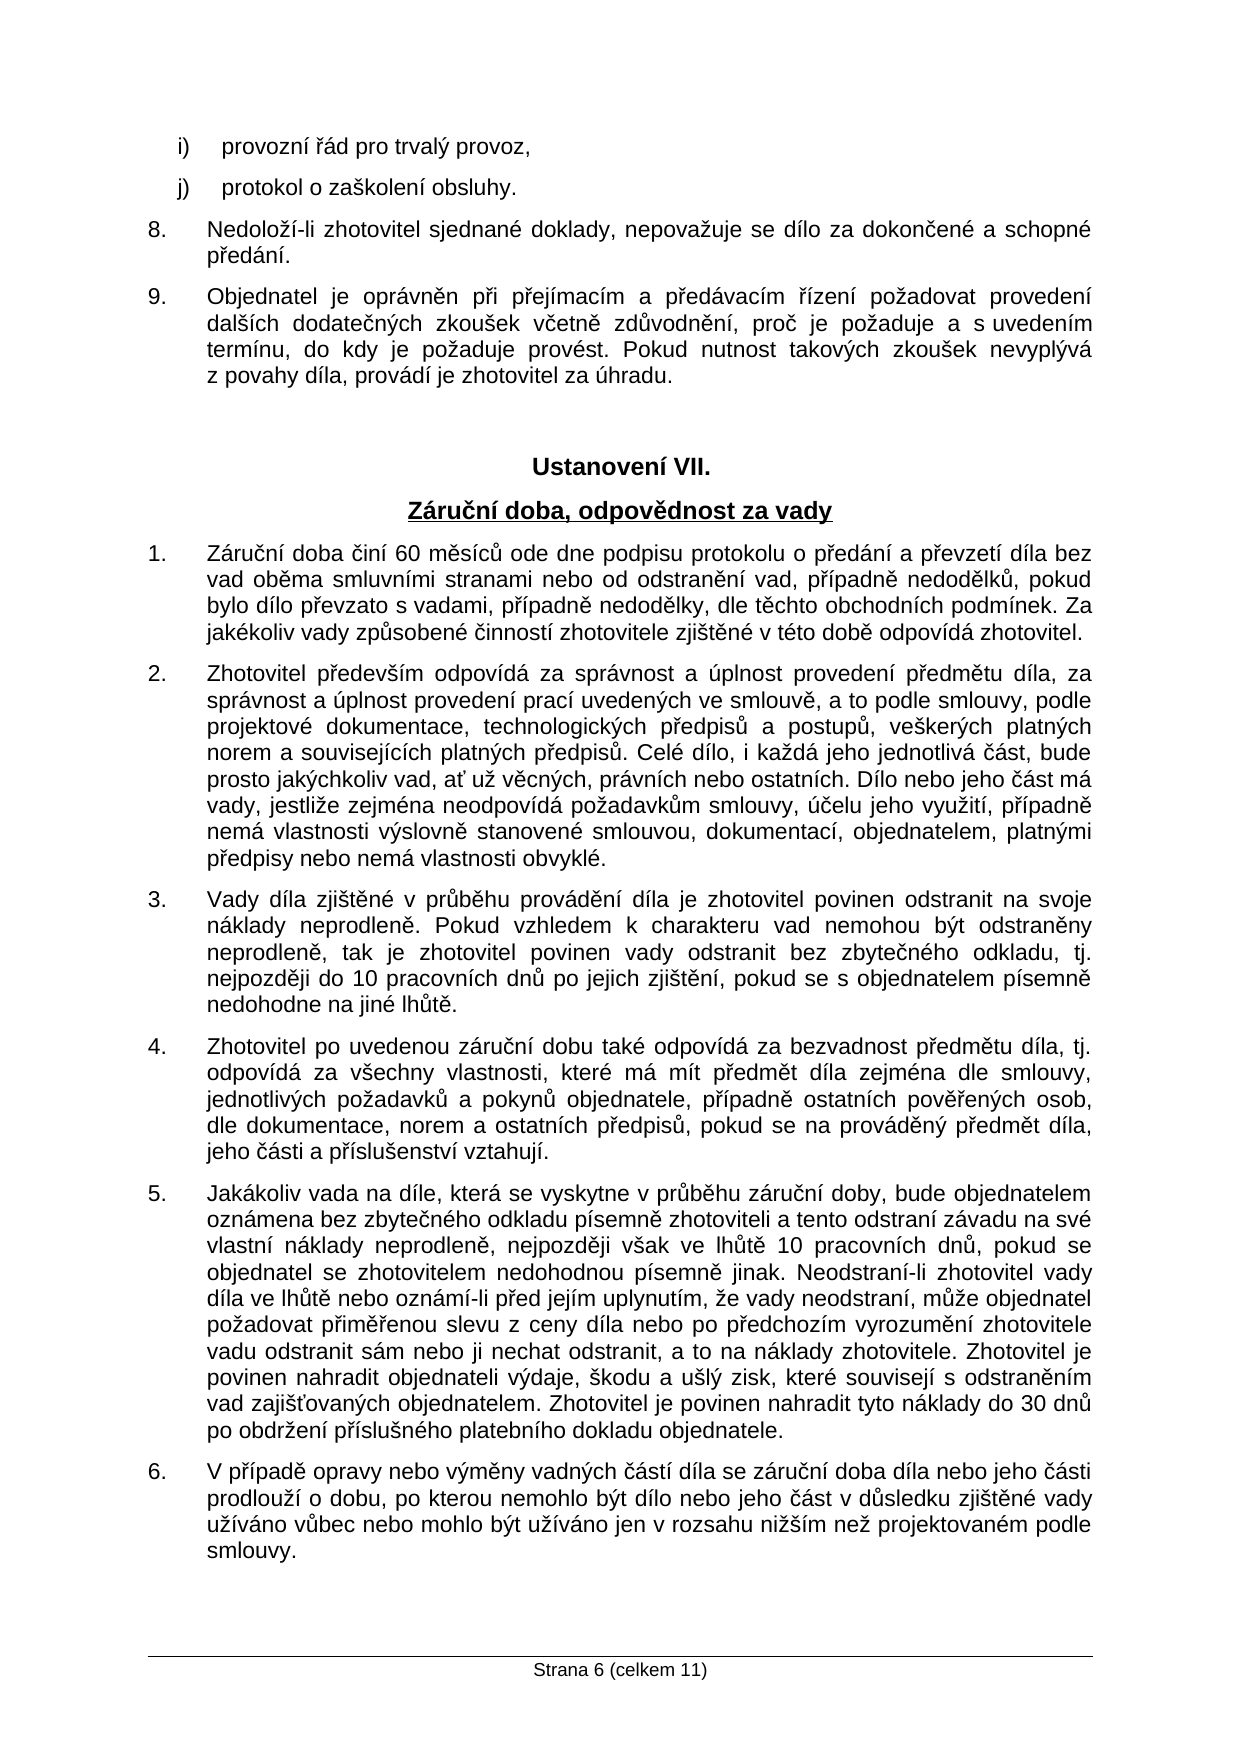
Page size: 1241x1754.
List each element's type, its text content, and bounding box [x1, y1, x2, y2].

list Zhotovitel především odpovídá za správnost a úplnost provedení předmětu díla, za správnost a úplnost provedení prací uvedených ve smlouvě, a to podle smlouvy, podle projektové dokumentace, technologických předpisů a postupů, veškerých platných norem a souvisejících platných předpisů. Celé dílo, i každá jeho jednotlivá část, bude prosto jakýchkoliv vad, ať už věcných, právních nebo ostatních. Dílo nebo jeho část má vady, jestliže zejména neodpovídá požadavkům smlouvy, účelu jeho využití, případně nemá vlastnosti výslovně stanovené smlouvou, dokumentací, objednatelem, platnými předpisy nebo nemá vlastnosti obvyklé. [148, 660, 1093, 871]
list Nedoloží-li zhotovitel sjednané doklady, nepovažuje se dílo za dokončené a schopné předání. [148, 216, 1093, 268]
list Záruční doba činí 60 měsíců ode dne podpisu protokolu o předání a převzetí díla bez vad oběma smluvními stranami nebo od odstranění vad, případně nedodělků, pokud bylo dílo převzato s vadami, případně nedodělky, dle těchto obchodních podmínek. Za jakékoliv vady způsobené činností zhotovitele zjištěné v této době odpovídá zhotovitel. [148, 540, 1093, 645]
text i) provozní řád pro trvalý provoz, [177, 133, 1093, 159]
list Zhotovitel po uvedenou záruční dobu také odpovídá za bezvadnost předmětu díla, tj. odpovídá za všechny vlastnosti, které má mít předmět díla zejména dle smlouvy, jednotlivých požadavků a pokynů objednatele, případně ostatních pověřených osob, dle dokumentace, norem a ostatních předpisů, pokud se na prováděný předmět díla, jeho části a příslušenství vztahují. [148, 1033, 1093, 1164]
text Záruční doba, odpovědnost za vady [148, 496, 1093, 525]
text Ustanovení VII. [148, 452, 1095, 481]
list V případě opravy nebo výměny vadných částí díla se záruční doba díla nebo jeho části prodlouží o dobu, po kterou nemohlo být dílo nebo jeho část v důsledku zjištěné vady užíváno vůbec nebo mohlo být užíváno jen v rozsahu nižším než projektovaném podle smlouvy. [148, 1458, 1093, 1563]
list Jakákoliv vada na díle, která se vyskytne v průběhu záruční doby, bude objednatelem oznámena bez zbytečného odkladu písemně zhotoviteli a tento odstraní závadu na své vlastní náklady neprodleně, nejpozději však ve lhůtě 10 pracovních dnů, pokud se objednatel se zhotovitelem nedohodnou písemně jinak. Neodstraní-li zhotovitel vady díla ve lhůtě nebo oznámí-li před jejím uplynutím, že vady neodstraní, může objednatel požadovat přiměřenou slevu z ceny díla nebo po předchozím vyrozumění zhotovitele vadu odstranit sám nebo ji nechat odstranit, a to na náklady zhotovitele. Zhotovitel je povinen nahradit objednateli výdaje, škodu a ušlý zisk, které souvisejí s odstraněním vad zajišťovaných objednatelem. Zhotovitel je povinen nahradit tyto náklady do 30 dnů po obdržení příslušného platebního dokladu objednatele. [148, 1179, 1093, 1443]
list Vady díla zjištěné v průběhu provádění díla je zhotovitel povinen odstranit na svoje náklady neprodleně. Pokud vzhledem k charakteru vad nemohou být odstraněny neprodleně, tak je zhotovitel povinen vady odstranit bez zbytečného odkladu, tj. nejpozději do 10 pracovních dnů po jejich zjištění, pokud se s objednatelem písemně nedohodne na jiné lhůtě. [148, 886, 1093, 1018]
list Objednatel je oprávněn při přejímacím a předávacím řízení požadovat provedení dalších dodatečných zkoušek včetně zdůvodnění, proč je požaduje a s uvedením termínu, do kdy je požaduje provést. Pokud nutnost takových zkoušek nevyplývá z povahy díla, provádí je zhotovitel za úhradu. [148, 283, 1093, 389]
text j) protokol o zaškolení obsluhy. [177, 174, 1093, 201]
